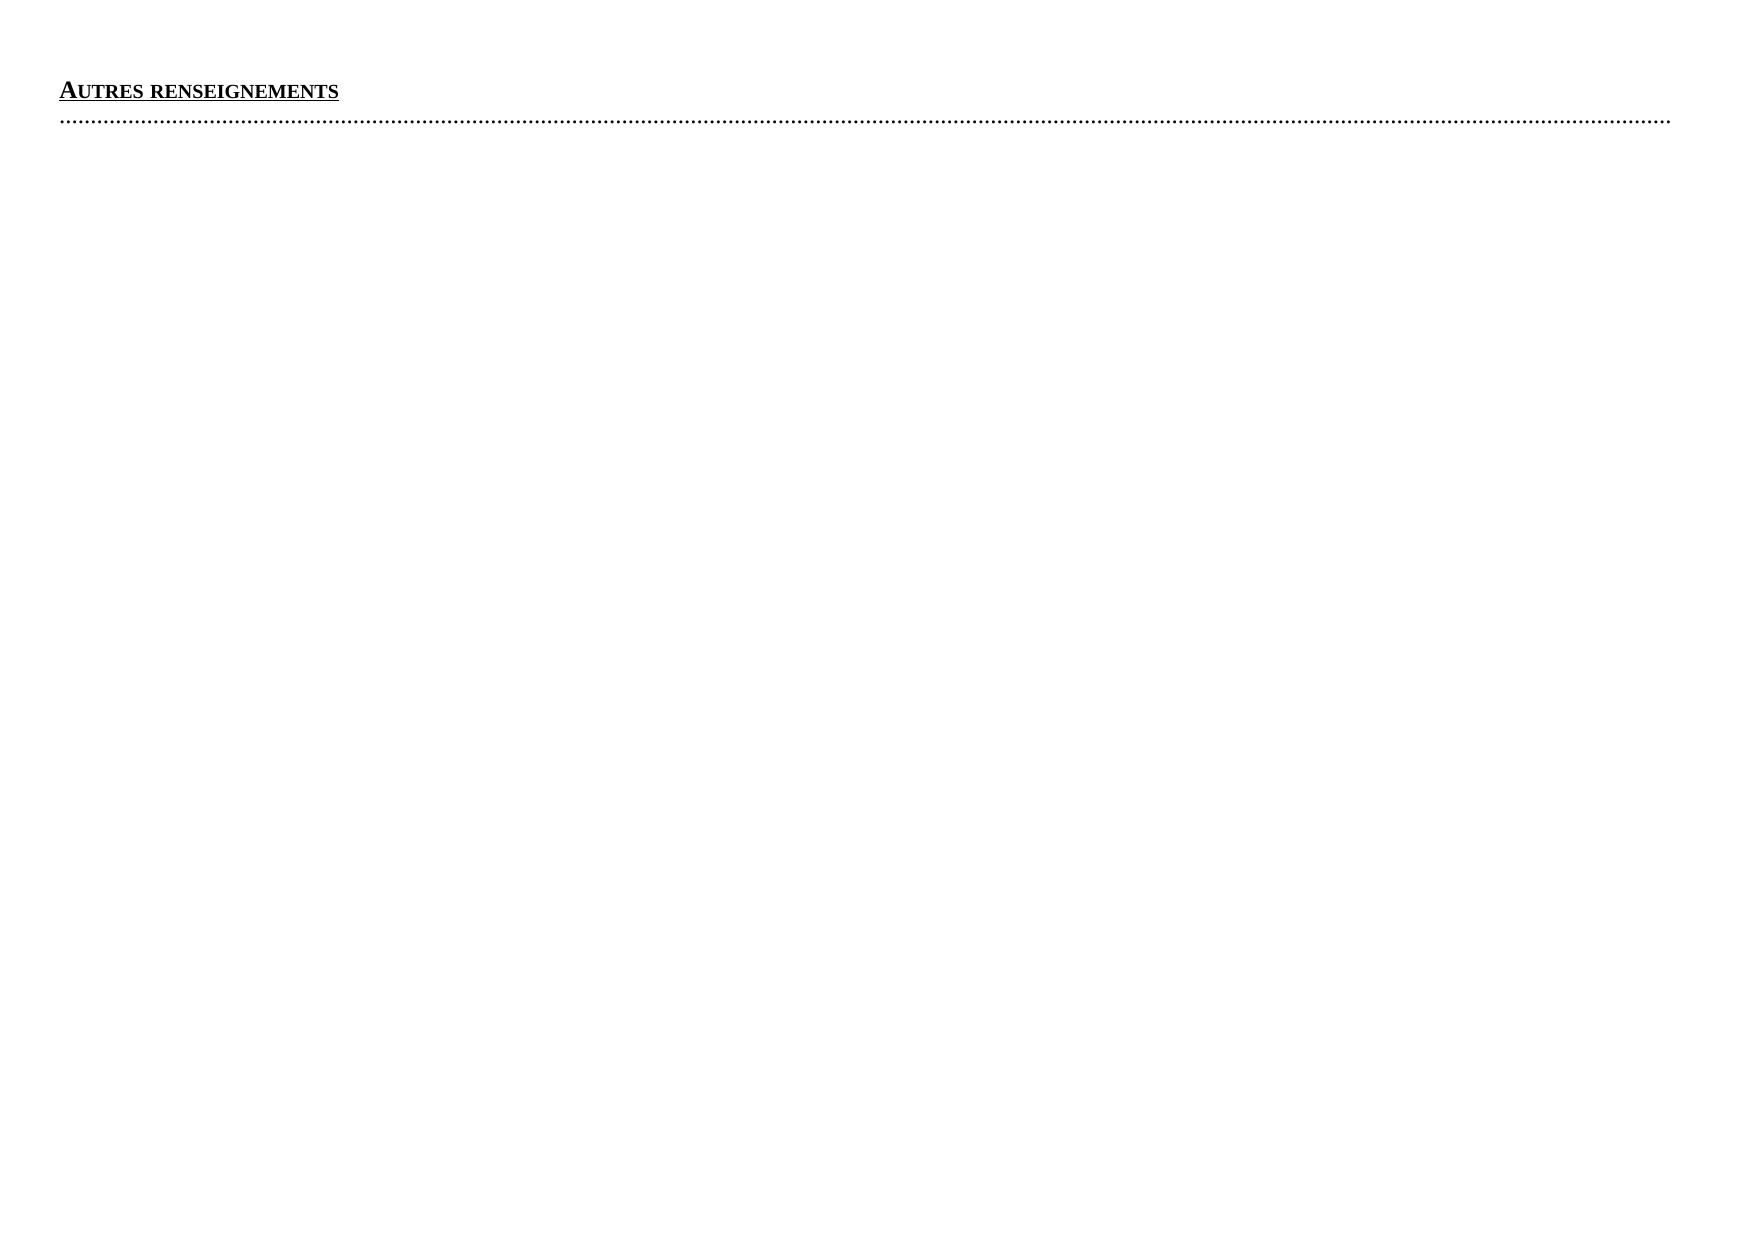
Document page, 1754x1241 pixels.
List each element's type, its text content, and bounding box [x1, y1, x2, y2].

text Autres renseignements [59, 75, 1695, 104]
